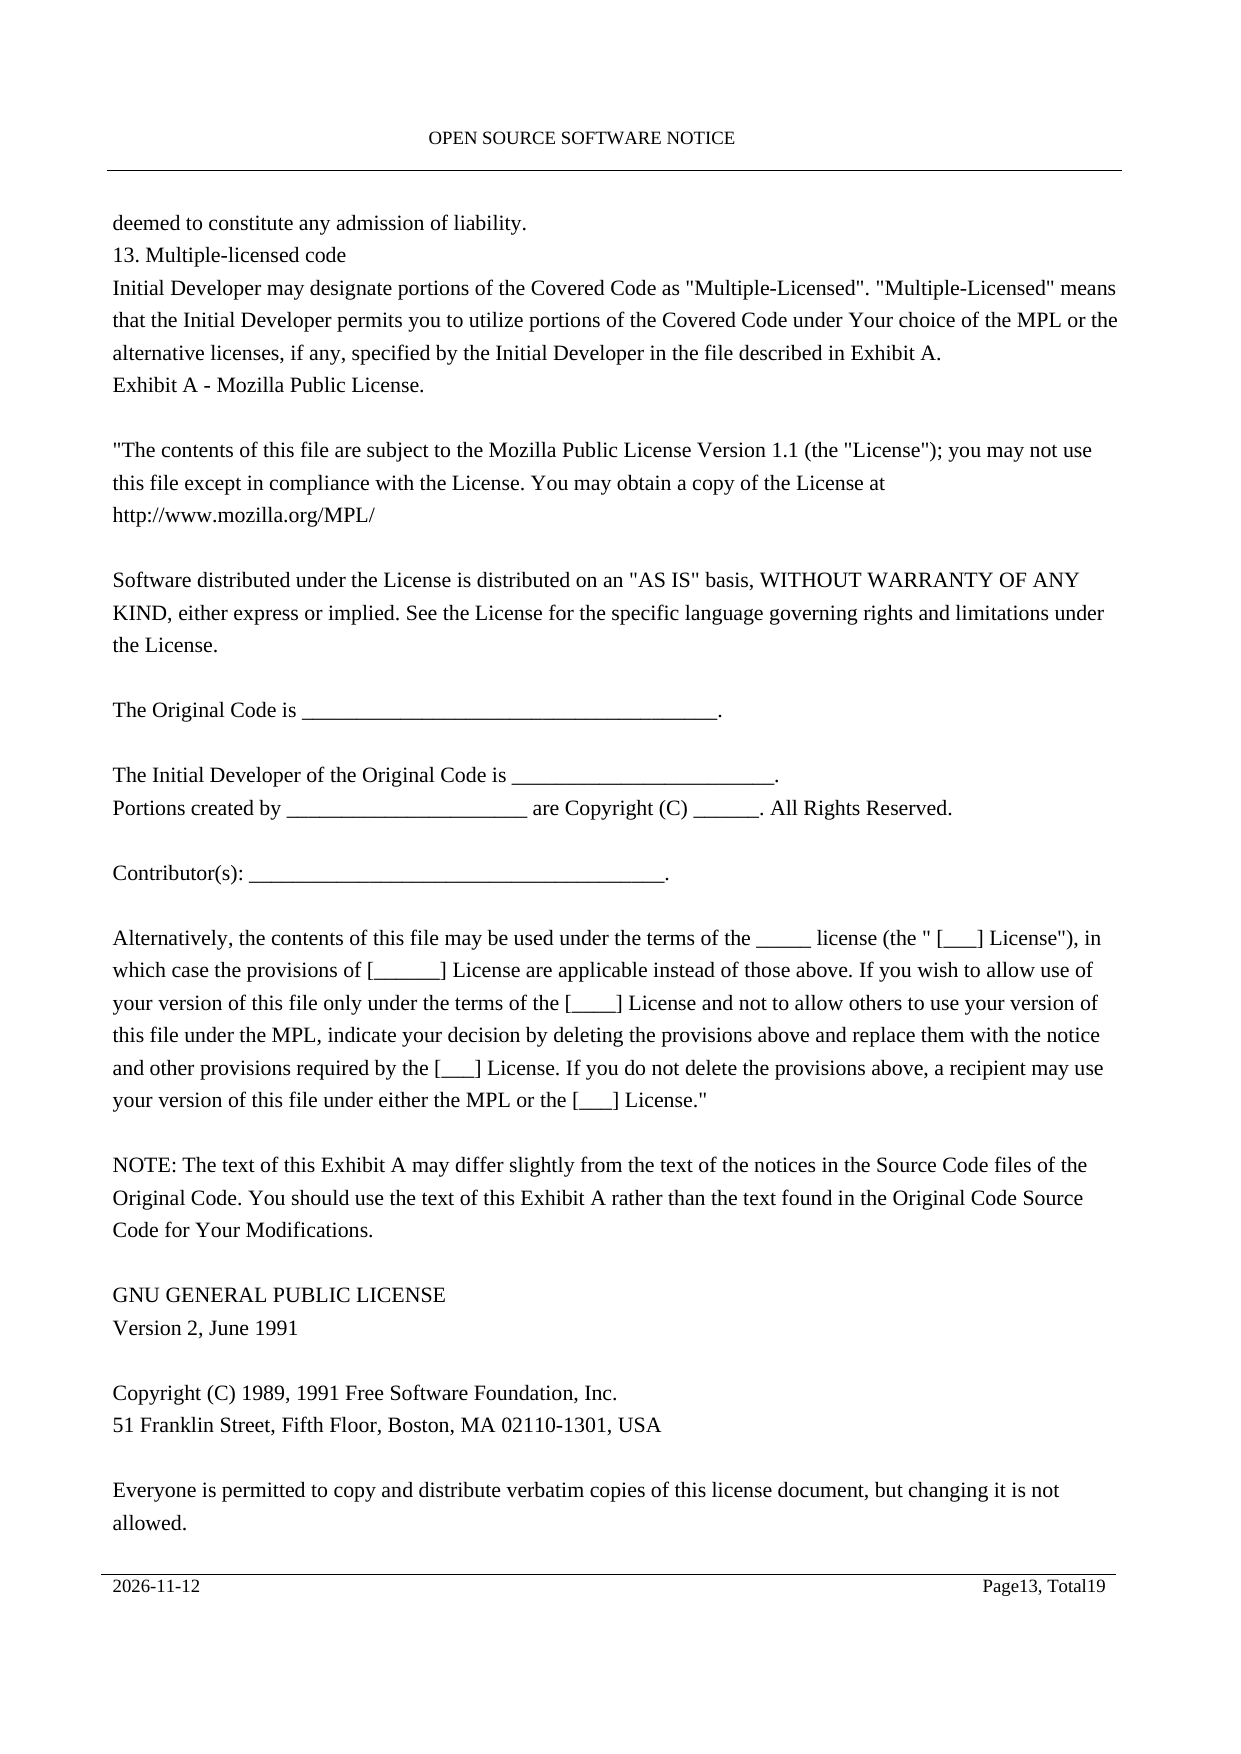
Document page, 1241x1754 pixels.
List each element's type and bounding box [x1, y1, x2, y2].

text [112, 206, 1128, 1539]
